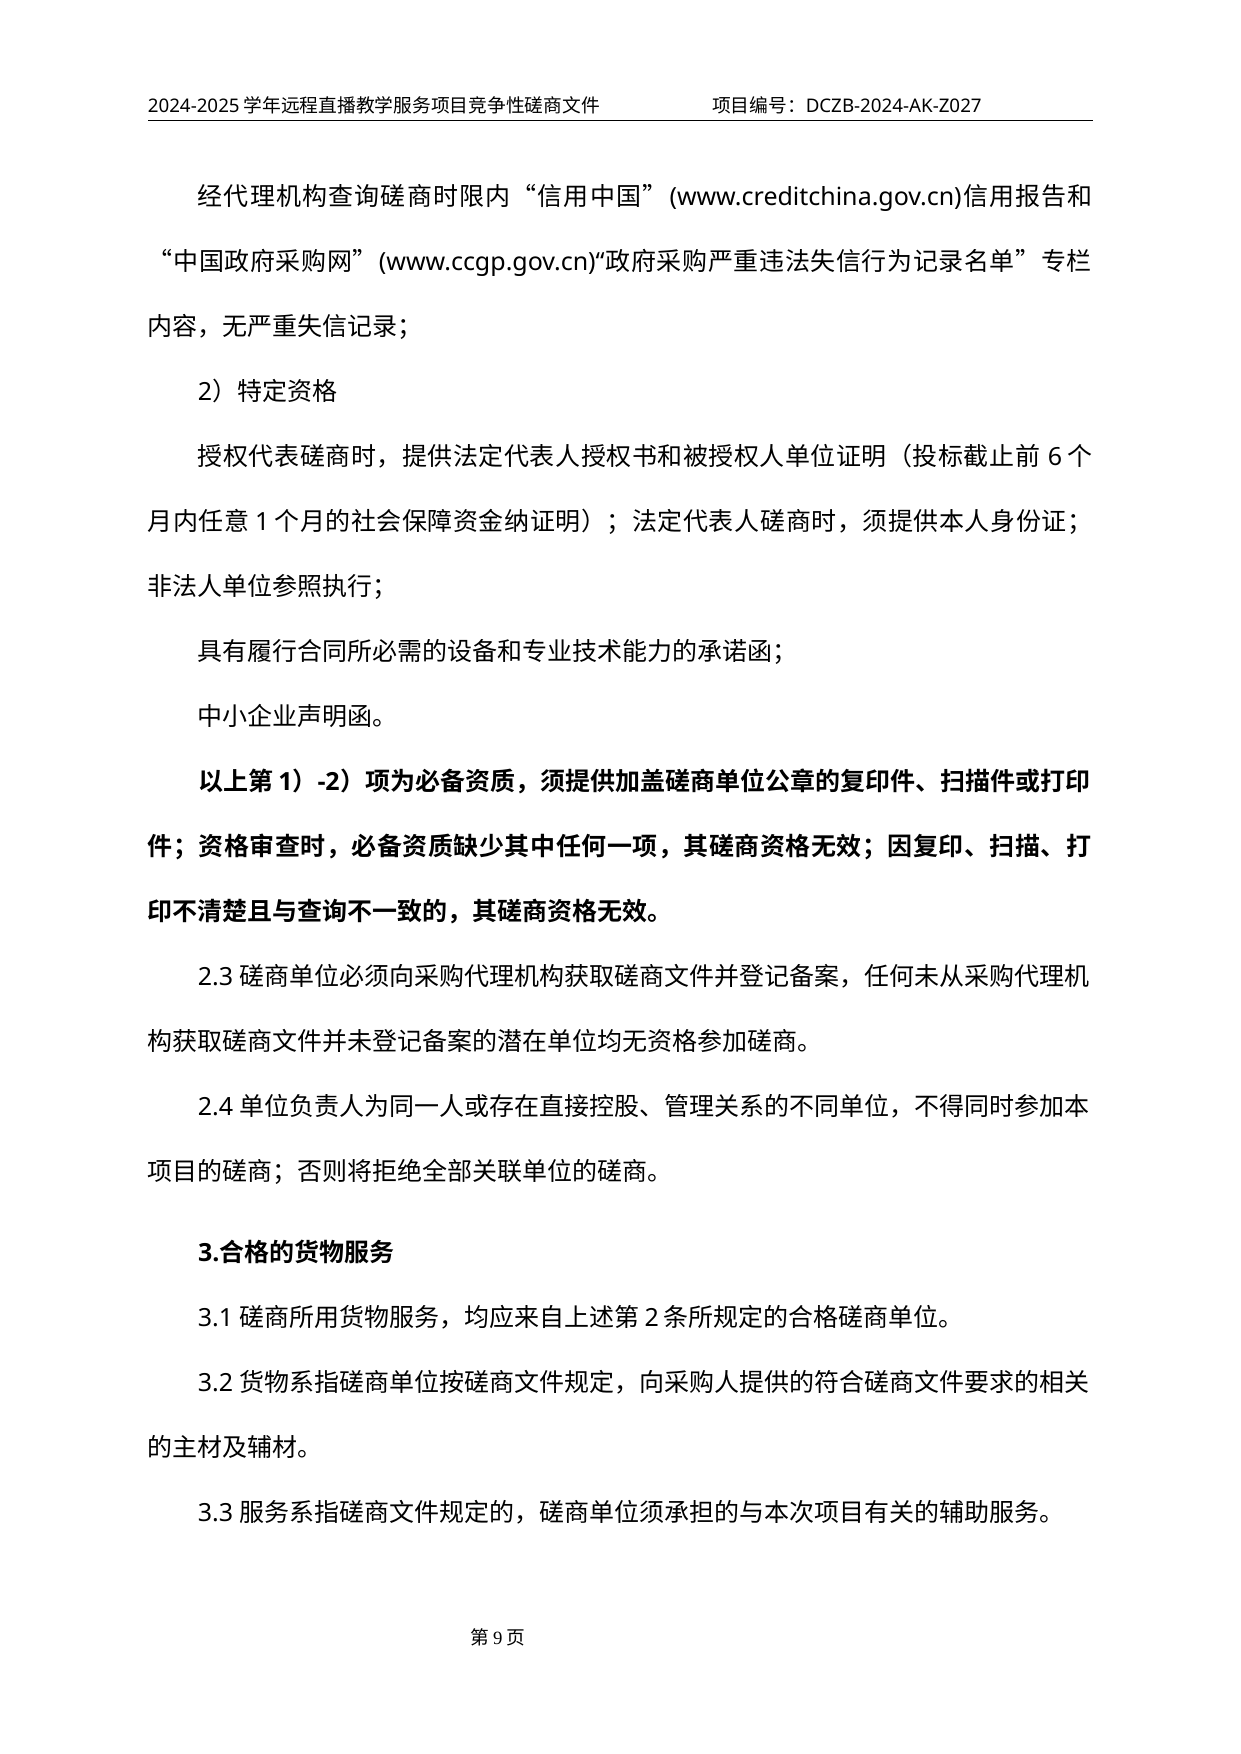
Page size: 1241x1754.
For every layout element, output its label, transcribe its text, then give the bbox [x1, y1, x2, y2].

text 经代理机构查询磋商时限内“信用中国”(www.creditchina.gov.cn)信用报告和“中国政府采购网”(www.ccgp.gov.cn)“政府采购严重违法失信行为记录名单”专栏内容，无严重失信记录； [148, 162, 1093, 357]
text 3.合格的货物服务 [148, 1218, 1093, 1283]
text 3.2 货物系指磋商单位按磋商文件规定，向采购人提供的符合磋商文件要求的相关的主材及辅材。 [148, 1348, 1093, 1478]
text 2.4 单位负责人为同一人或存在直接控股、管理关系的不同单位，不得同时参加本项目的磋商；否则将拒绝全部关联单位的磋商。 [148, 1072, 1093, 1202]
text 2.3 磋商单位必须向采购代理机构获取磋商文件并登记备案，任何未从采购代理机构获取磋商文件并未登记备案的潜在单位均无资格参加磋商。 [148, 942, 1093, 1072]
text 具有履行合同所必需的设备和专业技术能力的承诺函； [148, 617, 1093, 682]
text 授权代表磋商时，提供法定代表人授权书和被授权人单位证明（投标截止前6个月内任意1个月的社会保障资金纳证明）；法定代表人磋商时，须提供本人身份证；非法人单位参照执行； [148, 422, 1093, 617]
text 以上第1）-2）项为必备资质，须提供加盖磋商单位公章的复印件、扫描件或打印件；资格审查时，必备资质缺少其中任何一项，其磋商资格无效；因复印、扫描、打印不清楚且与查询不一致的，其磋商资格无效。 [148, 747, 1093, 942]
text 3.1 磋商所用货物服务，均应来自上述第2条所规定的合格磋商单位。 [148, 1283, 1093, 1348]
text 2）特定资格 [148, 357, 1093, 422]
text 中小企业声明函。 [148, 682, 1093, 747]
text 3.3 服务系指磋商文件规定的，磋商单位须承担的与本次项目有关的辅助服务。 [148, 1478, 1093, 1543]
